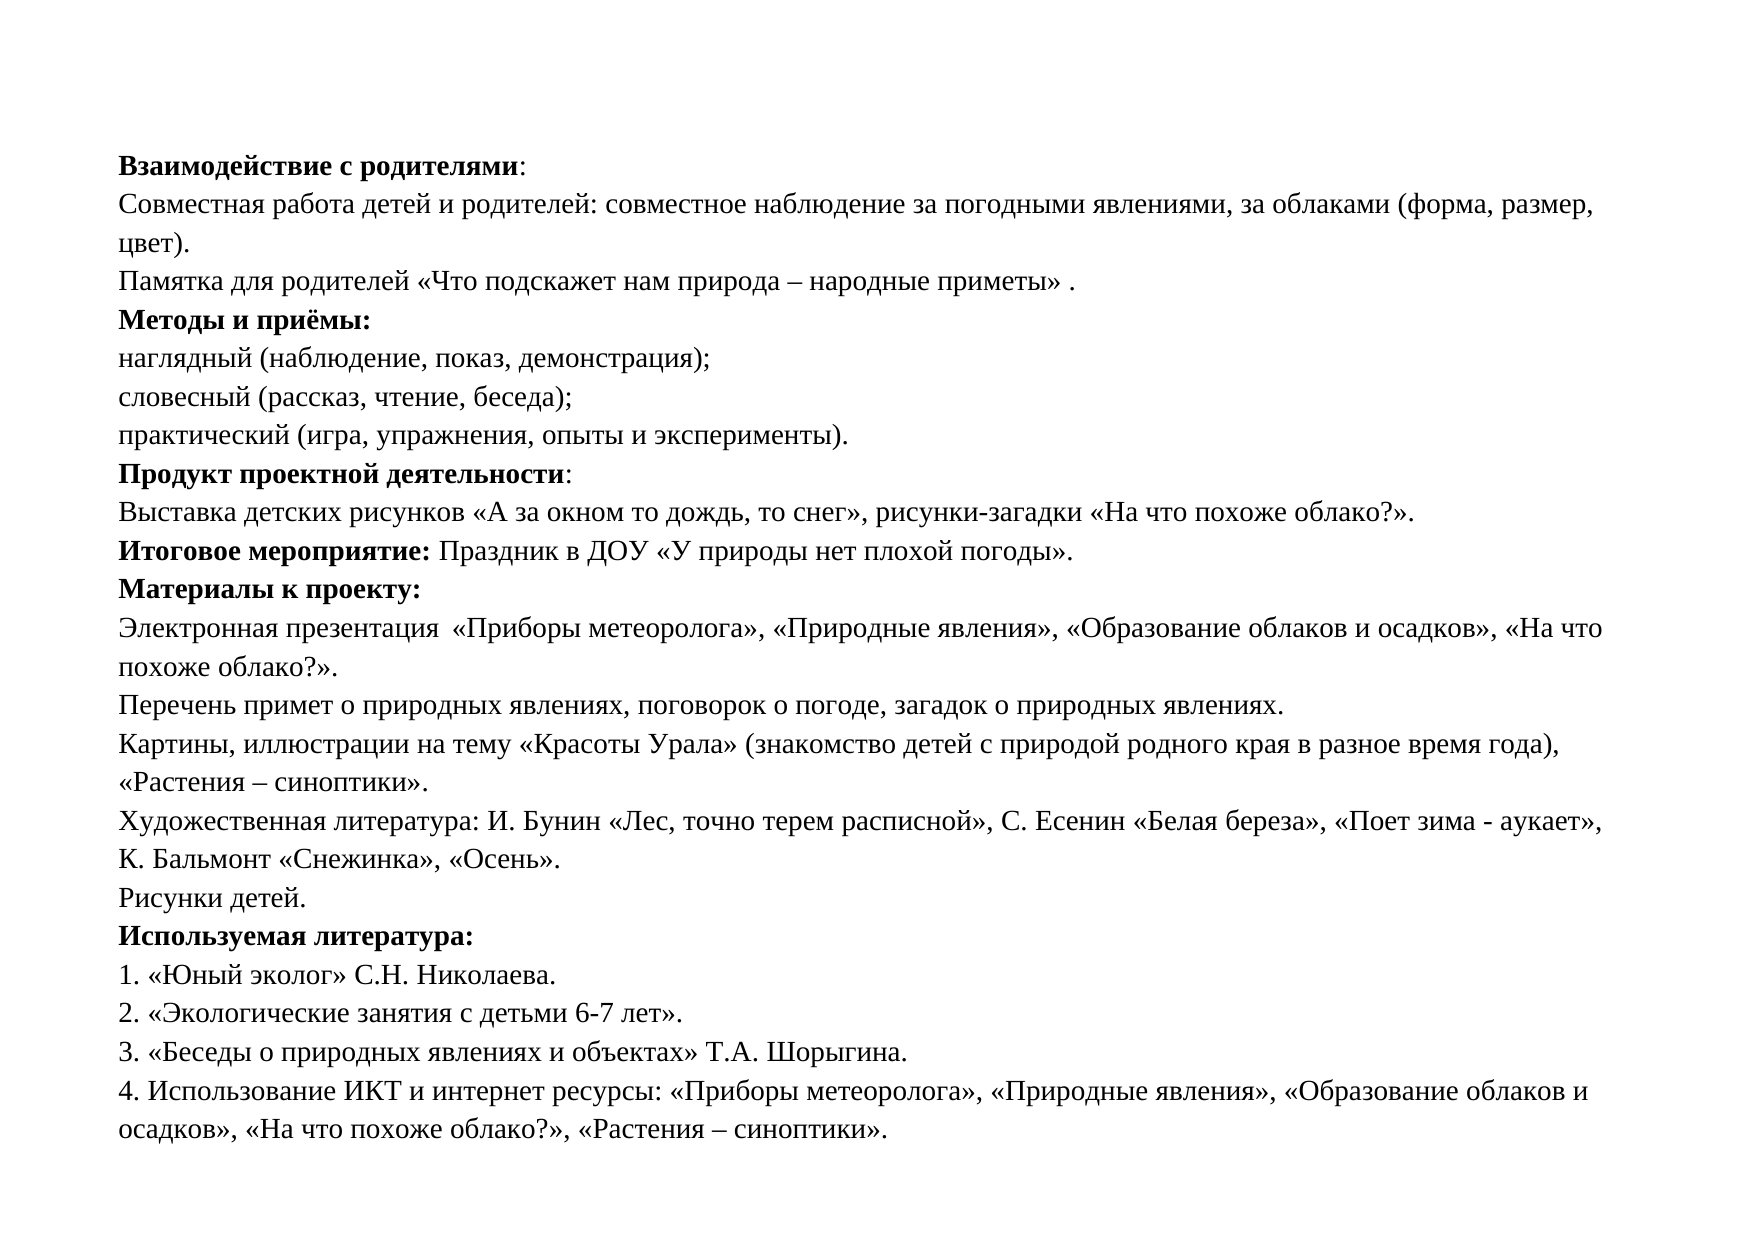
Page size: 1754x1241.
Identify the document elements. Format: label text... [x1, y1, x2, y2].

text 3. «Беседы о природных явлениях и объектах» Т.А. Шорыгина. [118, 1034, 1636, 1068]
text Материалы к проекту: [118, 572, 1636, 605]
text Методы и приёмы: [118, 302, 1636, 335]
text Используемая литература: [118, 918, 1636, 952]
text 1. «Юный эколог» С.Н. Николаева. [118, 957, 1636, 991]
text Перечень примет о природных явлениях, поговорок о погоде, загадок о природных явлениях. [118, 687, 1636, 721]
text Итоговое мероприятие: Праздник в ДОУ «У природы нет плохой погоды». [118, 533, 1636, 567]
text практический (игра, упражнения, опыты и эксперименты). [118, 417, 1636, 451]
text наглядный (наблюдение, показ, демонстрация); [118, 340, 1636, 374]
text Продукт проектной деятельности: [118, 456, 1636, 489]
text Электронная презентация «Приборы метеоролога», «Природные явления», «Образование облаков и осадков», «На что похоже облако?». [118, 610, 1636, 682]
text Рисунки детей. [118, 880, 1636, 913]
text Совместная работа детей и родителей: совместное наблюдение за погодными явлениями, за облаками (форма, размер, цвет). [118, 186, 1636, 258]
text Взаимодействие с родителями: [118, 148, 1636, 181]
text 4. Использование ИКТ и интернет ресурсы: «Приборы метеоролога», «Природные явления», «Образование облаков и осадков», «На что похоже облако?», «Растения – синоптики». [118, 1073, 1636, 1145]
text словесный (рассказ, чтение, беседа); [118, 379, 1636, 412]
text Памятка для родителей «Что подскажет нам природа – народные приметы» . [118, 263, 1636, 297]
text Картины, иллюстрации на тему «Красоты Урала» (знакомство детей с природой родного края в разное время года), «Растения – синоптики». [118, 726, 1636, 798]
text 2. «Экологические занятия с детьми 6-7 лет». [118, 996, 1636, 1029]
text Выставка детских рисунков «А за окном то дождь, то снег», рисунки-загадки «На что похоже облако?». [118, 494, 1636, 528]
text Художественная литература: И. Бунин «Лес, точно терем расписной», С. Есенин «Белая береза», «Поет зима - аукает», К. Бальмонт «Снежинка», «Осень». [118, 803, 1636, 875]
